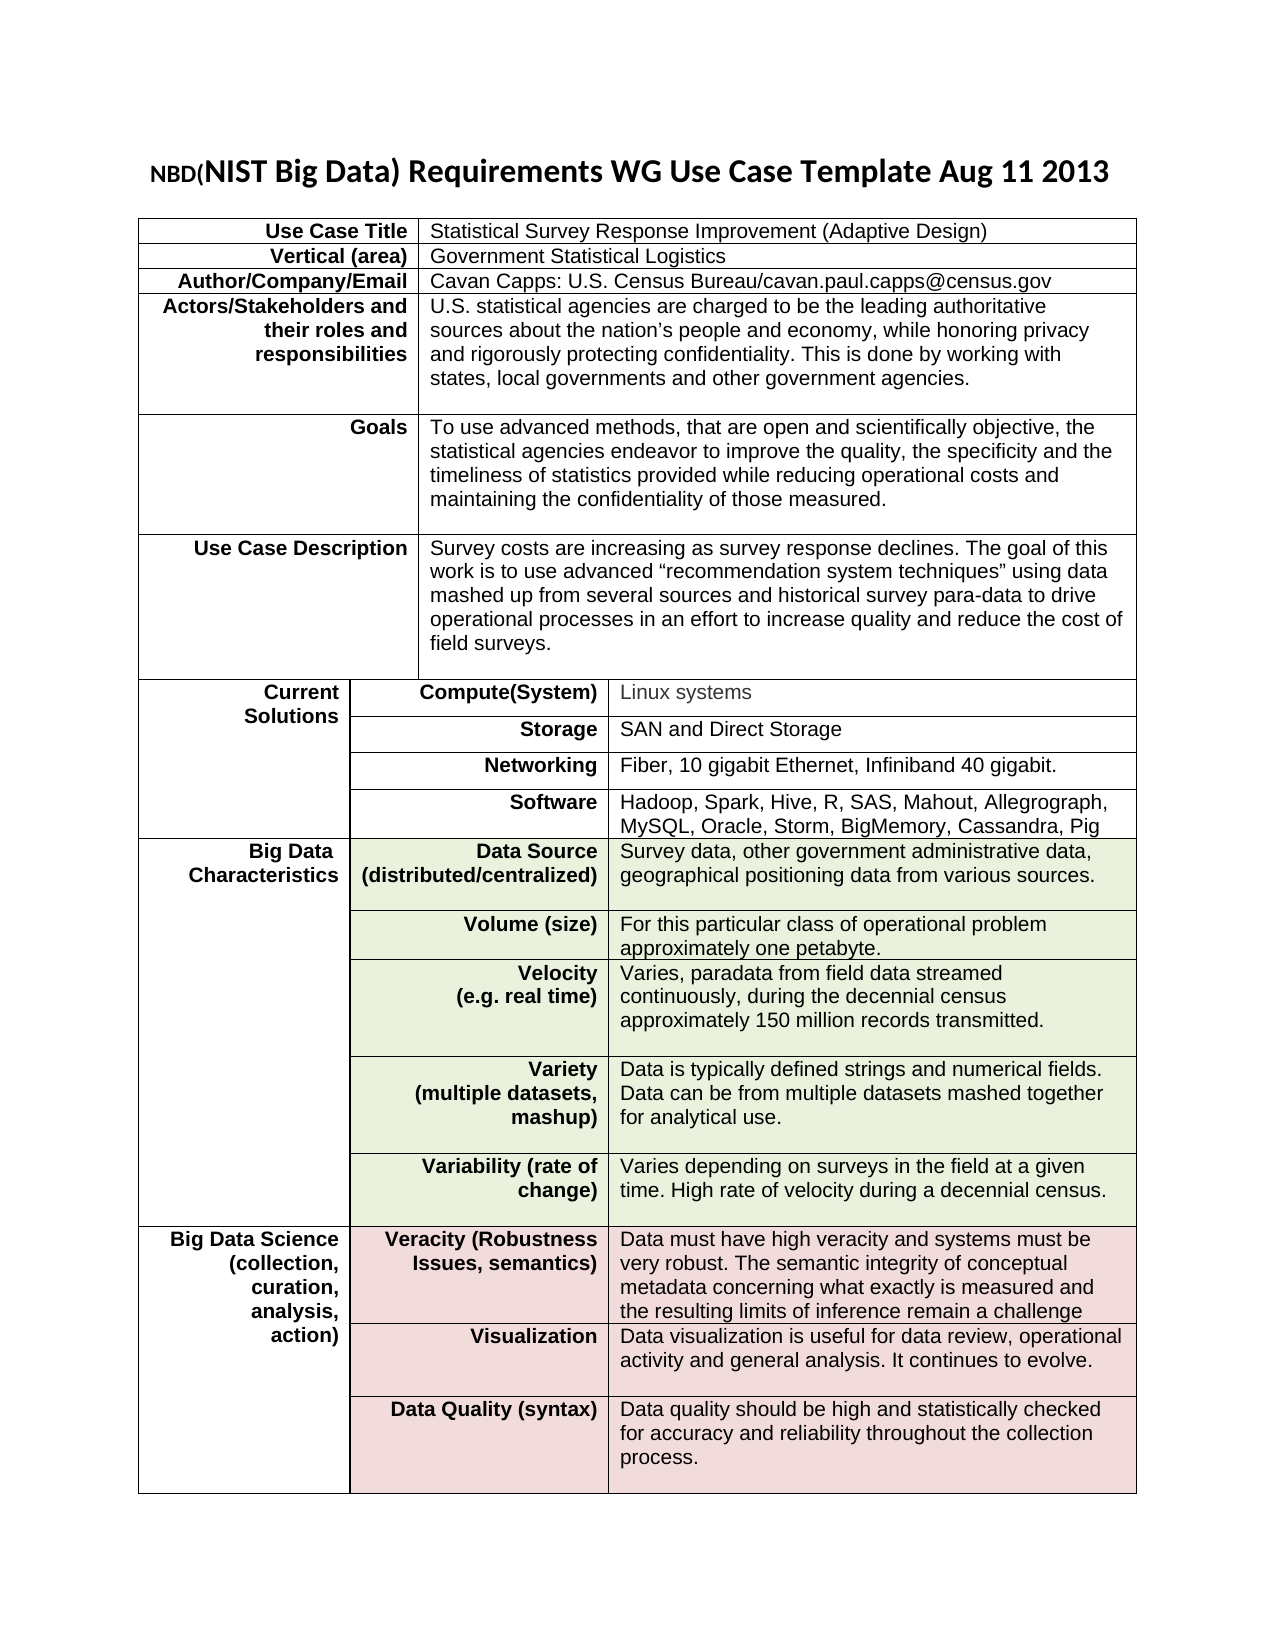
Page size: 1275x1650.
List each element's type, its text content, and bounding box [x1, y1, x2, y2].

table_cell Data Source (distributed/centralized) [351, 839, 608, 910]
table_cell Data visualization is useful for data review, operational activity and general analysis. It continues to evolve. [609, 1324, 1136, 1396]
table_cell Big Data Science (collection, curation, analysis, action) [139, 1227, 349, 1493]
table_cell Hadoop, Spark, Hive, R, SAS, Mahout, Allegrograph, MySQL, Oracle, Storm, BigMemory, Cassandra, Pig [609, 790, 1136, 837]
table_cell Variability (rate of change) [351, 1154, 608, 1226]
table_cell Storage [351, 717, 608, 752]
table_cell Velocity (e.g. real time) [351, 960, 608, 1056]
table_cell Author/Company/Email [139, 269, 418, 293]
table_cell Survey costs are increasing as survey response declines. The goal of this work is to use advanced “recommendation system techniques” using data mashed up from several sources and historical survey para-data to drive operational processes in an effort to increase quality and reduce the cost of field surveys. [419, 535, 1136, 679]
table_header Statistical Survey Response Improvement (Adaptive Design) [419, 219, 1136, 243]
table_cell Actors/Stakeholders and their roles and responsibilities [139, 294, 418, 413]
table_cell Use Case Description [139, 535, 418, 679]
table_cell Varies depending on surveys in the field at a given time. High rate of velocity during a decennial census. [609, 1154, 1136, 1226]
table_cell Volume (size) [351, 911, 608, 959]
table_cell Big Data Characteristics [139, 839, 349, 1226]
table_cell Compute(System) [351, 680, 608, 716]
table_cell Survey data, other government administrative data, geographical positioning data from various sources. [609, 839, 1136, 910]
table_cell Current Solutions [139, 680, 349, 837]
table_cell Linux systems [609, 680, 1136, 716]
table_cell For this particular class of operational problem approximately one petabyte. [609, 911, 1136, 959]
table_cell Data Quality (syntax) [351, 1397, 608, 1493]
table_cell Varies, paradata from field data streamed continuously, during the decennial census approximately 150 million records transmitted. [609, 960, 1136, 1056]
table_cell Visualization [351, 1324, 608, 1396]
table_cell Goals [139, 415, 418, 534]
table_cell Networking [351, 753, 608, 788]
table_cell Veracity (Robustness Issues, semantics) [351, 1227, 608, 1323]
table_cell Variety (multiple datasets, mashup) [351, 1057, 608, 1153]
table_cell Software [351, 790, 608, 837]
table_cell SAN and Direct Storage [609, 717, 1136, 752]
table_cell Vertical (area) [139, 244, 418, 268]
table_header Use Case Title [139, 219, 418, 243]
text NBD(NIST Big Data) Requirements WG Use Case Template Aug 11 2013 [150, 150, 1125, 191]
table_cell Data is typically defined strings and numerical fields. Data can be from multiple datasets mashed together for analytical use. [609, 1057, 1136, 1153]
table_cell U.S. statistical agencies are charged to be the leading authoritative sources about the nation’s people and economy, while honoring privacy and rigorously protecting confidentiality. This is done by working with states, local governments and other government agencies. [419, 294, 1136, 413]
table_cell Cavan Capps: U.S. Census Bureau/cavan.paul.capps@census.gov [419, 269, 1136, 293]
table_cell To use advanced methods, that are open and scientifically objective, the statistical agencies endeavor to improve the quality, the specificity and the timeliness of statistics provided while reducing operational costs and maintaining the confidentiality of those measured. [419, 415, 1136, 534]
table_cell Government Statistical Logistics [419, 244, 1136, 268]
table_cell Data must have high veracity and systems must be very robust. The semantic integrity of conceptual metadata concerning what exactly is measured and the resulting limits of inference remain a challenge [609, 1227, 1136, 1323]
table_cell Data quality should be high and statistically checked for accuracy and reliability throughout the collection process. [609, 1397, 1136, 1493]
table_cell Fiber, 10 gigabit Ethernet, Infiniband 40 gigabit. [609, 753, 1136, 788]
